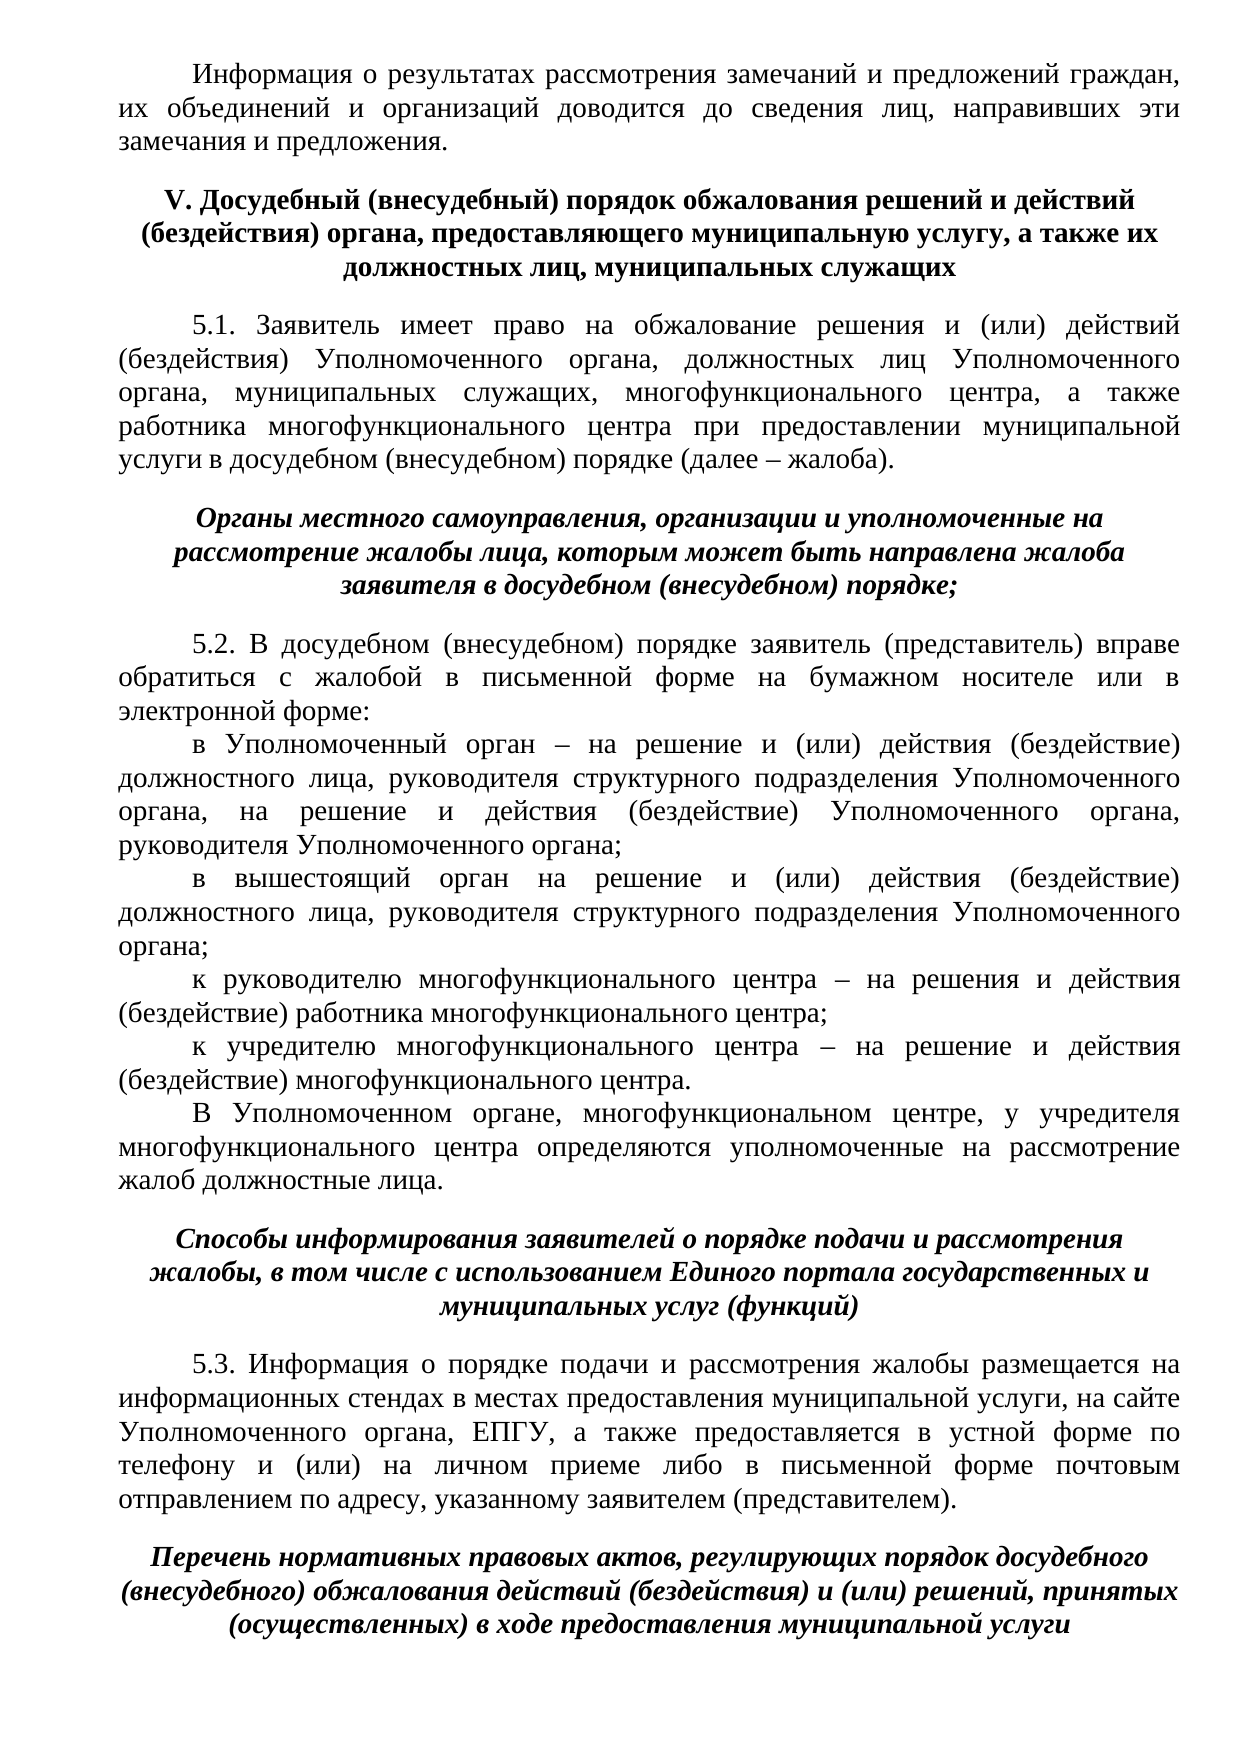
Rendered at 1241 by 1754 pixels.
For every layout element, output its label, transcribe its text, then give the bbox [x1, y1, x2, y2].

text в вышестоящий орган на решение и (или) действия (бездействие) должностного лица, руководителя структурного подразделения Уполномоченного органа; [118, 861, 1181, 961]
text Органы местного самоуправления, организации и уполномоченные на рассмотрение жалобы лица, которым может быть направлена жалоба заявителя в досудебном (внесудебном) порядке; [118, 500, 1181, 601]
text 5.3. Информация о порядке подачи и рассмотрения жалобы размещается на информационных стендах в местах предоставления муниципальной услуги, на сайте Уполномоченного органа, ЕПГУ, а также предоставляется в устной форме по телефону и (или) на личном приеме либо в письменной форме почтовым отправлением по адресу, указанному заявителем (представителем). [118, 1347, 1181, 1514]
text к учредителю многофункционального центра – на решение и действия (бездействие) многофункционального центра. [118, 1028, 1181, 1095]
text Информация о результатах рассмотрения замечаний и предложений граждан, их объединений и организаций доводится до сведения лиц, направивших эти замечания и предложения. [118, 56, 1181, 157]
text Перечень нормативных правовых актов, регулирующих порядок досудебного (внесудебного) обжалования действий (бездействия) и (или) решений, принятых (осуществленных) в ходе предоставления муниципальной услуги [118, 1539, 1181, 1640]
text к руководителю многофункционального центра – на решения и действия (бездействие) работника многофункционального центра; [118, 961, 1181, 1028]
text в Уполномоченный орган – на решение и (или) действия (бездействие) должностного лица, руководителя структурного подразделения Уполномоченного органа, на решение и действия (бездействие) Уполномоченного органа, руководителя Уполномоченного органа; [118, 726, 1181, 861]
text Способы информирования заявителей о порядке подачи и рассмотрения жалобы, в том числе с использованием Единого портала государственных и муниципальных услуг (функций) [118, 1221, 1181, 1322]
text 5.1. Заявитель имеет право на обжалование решения и (или) действий (бездействия) Уполномоченного органа, должностных лиц Уполномоченного органа, муниципальных служащих, многофункционального центра, а также работника многофункционального центра при предоставлении муниципальной услуги в досудебном (внесудебном) порядке (далее – жалоба). [118, 307, 1181, 475]
text В Уполномоченном органе, многофункциональном центре, у учредителя многофункционального центра определяются уполномоченные на рассмотрение жалоб должностные лица. [118, 1095, 1181, 1196]
text V. Досудебный (внесудебный) порядок обжалования решений и действий (бездействия) органа, предоставляющего муниципальную услугу, а также их должностных лиц, муниципальных служащих [118, 182, 1181, 282]
text 5.2. В досудебном (внесудебном) порядке заявитель (представитель) вправе обратиться с жалобой в письменной форме на бумажном носителе или в электронной форме: [118, 626, 1181, 726]
